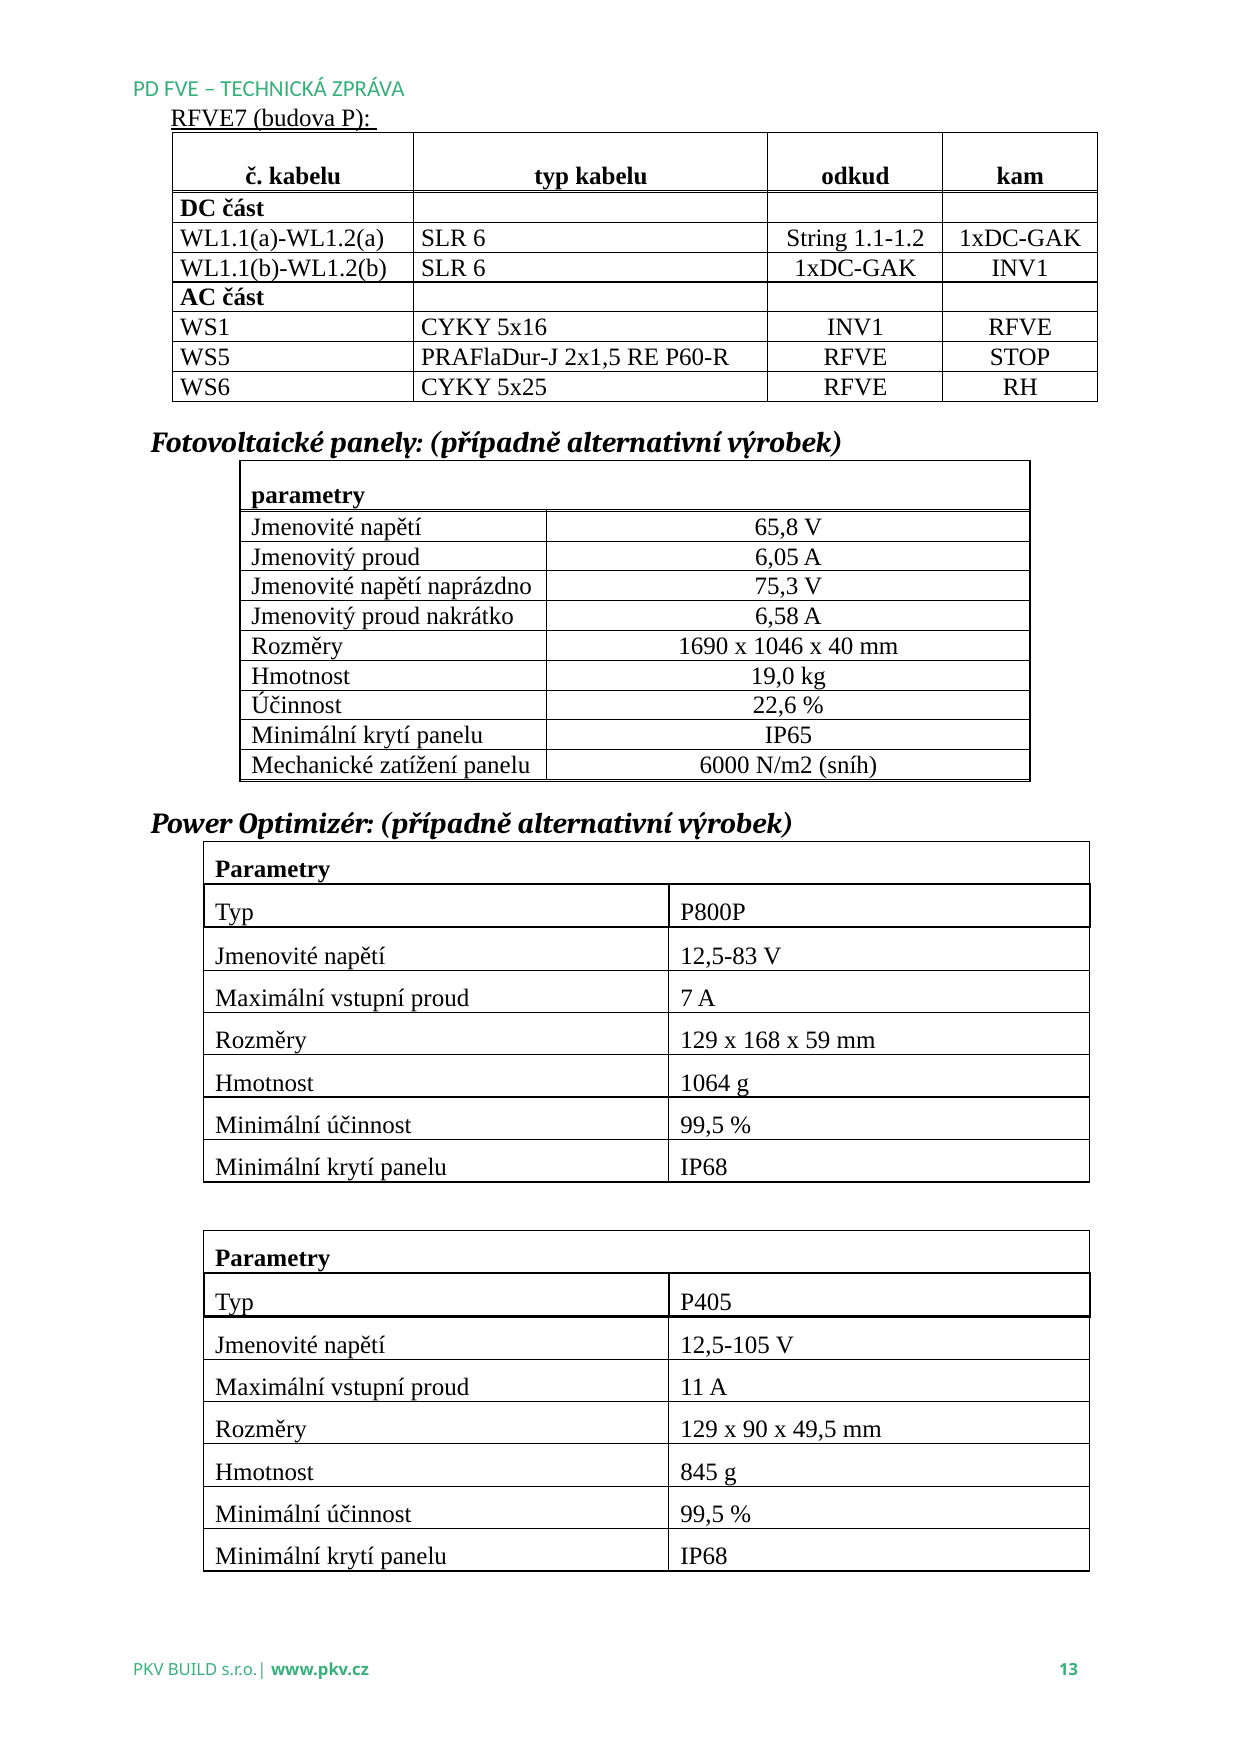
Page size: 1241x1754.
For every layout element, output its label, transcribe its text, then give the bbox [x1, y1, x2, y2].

table_cell Hmotnost [241, 661, 546, 689]
table_cell Jmenovité napětí [241, 512, 546, 541]
table_cell Rozměry [204, 1013, 668, 1054]
table_cell 75,3 V [547, 571, 1029, 600]
table_cell Rozměry [204, 1402, 668, 1443]
table_cell Jmenovité napětí [204, 1318, 668, 1359]
table_cell Účinnost [241, 691, 546, 719]
table_cell CYKY 5x16 [414, 312, 767, 341]
table_cell [943, 193, 1097, 222]
table_cell Typ [205, 885, 668, 926]
table_cell [414, 193, 767, 222]
table_cell RH [943, 372, 1097, 401]
table_cell Jmenovitý proud nakrátko [241, 601, 546, 630]
table_cell Minimální krytí panelu [204, 1529, 668, 1570]
table_header odkud [768, 133, 942, 190]
table_cell Hmotnost [204, 1055, 668, 1096]
table_cell INV1 [768, 312, 942, 341]
table_cell Typ [205, 1274, 668, 1315]
table_cell [943, 283, 1097, 311]
table_cell Minimální účinnost [204, 1487, 668, 1528]
table_cell 19,0 kg [547, 661, 1029, 689]
table_cell RFVE [768, 342, 942, 371]
table_cell Maximální vstupní proud [204, 971, 668, 1012]
table_cell RFVE [768, 372, 942, 401]
table_cell Mechanické zatížení panelu [241, 750, 546, 779]
table_cell 129 x 168 x 59 mm [669, 1013, 1089, 1054]
table_header parametry [241, 461, 1029, 509]
table_cell 7 A [669, 971, 1089, 1012]
table_cell WS1 [173, 312, 413, 341]
table_cell Jmenovité napětí naprázdno [241, 571, 546, 600]
table_cell 99,5 % [669, 1487, 1089, 1528]
table_cell SLR 6 [414, 223, 767, 252]
table_cell [414, 283, 767, 311]
table_cell INV1 [943, 253, 1097, 281]
table_cell Jmenovité napětí [204, 928, 668, 969]
table_cell IP65 [547, 720, 1029, 749]
table_cell 1xDC-GAK [768, 253, 942, 281]
table_cell Hmotnost [204, 1444, 668, 1486]
table_cell Jmenovitý proud [241, 542, 546, 570]
table_cell 1064 g [669, 1055, 1089, 1096]
table_cell Minimální účinnost [204, 1098, 668, 1139]
table_header typ kabelu [414, 133, 767, 190]
table_cell P405 [670, 1274, 1089, 1315]
table_cell 22,6 % [547, 691, 1029, 719]
table_cell P800P [670, 885, 1089, 926]
table_cell 6,58 A [547, 601, 1029, 630]
table_cell 65,8 V [547, 512, 1029, 541]
table_cell AC část [173, 283, 413, 311]
subtitle Fotovoltaické panely: (případně alternativní výrobek) [151, 427, 1137, 460]
table_cell [768, 283, 942, 311]
list RFVE7 (budova P): [170, 103, 1137, 132]
table_cell 1690 x 1046 x 40 mm [547, 631, 1029, 660]
table_cell 129 x 90 x 49,5 mm [669, 1402, 1089, 1443]
table_header Parametry [204, 842, 1089, 883]
table_header kam [943, 133, 1097, 190]
table_cell IP68 [669, 1529, 1089, 1570]
subtitle Power Optimizér: (případně alternativní výrobek) [151, 807, 1137, 841]
table_cell String 1.1-1.2 [768, 223, 942, 252]
table_cell SLR 6 [414, 253, 767, 281]
table_cell 845 g [669, 1444, 1089, 1486]
table_cell 12,5-83 V [669, 928, 1089, 969]
table_cell Maximální vstupní proud [204, 1360, 668, 1401]
table_cell WL1.1(b)-WL1.2(b) [173, 253, 413, 281]
table_cell WS6 [173, 372, 413, 401]
table_cell Minimální krytí panelu [204, 1140, 668, 1181]
table_cell [768, 193, 942, 222]
table_cell 6,05 A [547, 542, 1029, 570]
table_cell 1xDC-GAK [943, 223, 1097, 252]
table_cell PRAFlaDur-J 2x1,5 RE P60-R [414, 342, 767, 371]
table_cell 6000 N/m2 (sníh) [547, 750, 1029, 779]
table_cell IP68 [669, 1140, 1089, 1181]
table_cell RFVE [943, 312, 1097, 341]
table_header Parametry [204, 1231, 1089, 1272]
table_header č. kabelu [173, 133, 413, 190]
table_cell CYKY 5x25 [414, 372, 767, 401]
table_cell WS5 [173, 342, 413, 371]
table_cell DC část [173, 193, 413, 222]
table_cell Rozměry [241, 631, 546, 660]
table_cell Minimální krytí panelu [241, 720, 546, 749]
table_cell 11 A [669, 1360, 1089, 1401]
table_cell 12,5-105 V [669, 1318, 1089, 1359]
table_cell STOP [943, 342, 1097, 371]
table_cell WL1.1(a)-WL1.2(a) [173, 223, 413, 252]
table_cell 99,5 % [669, 1098, 1089, 1139]
